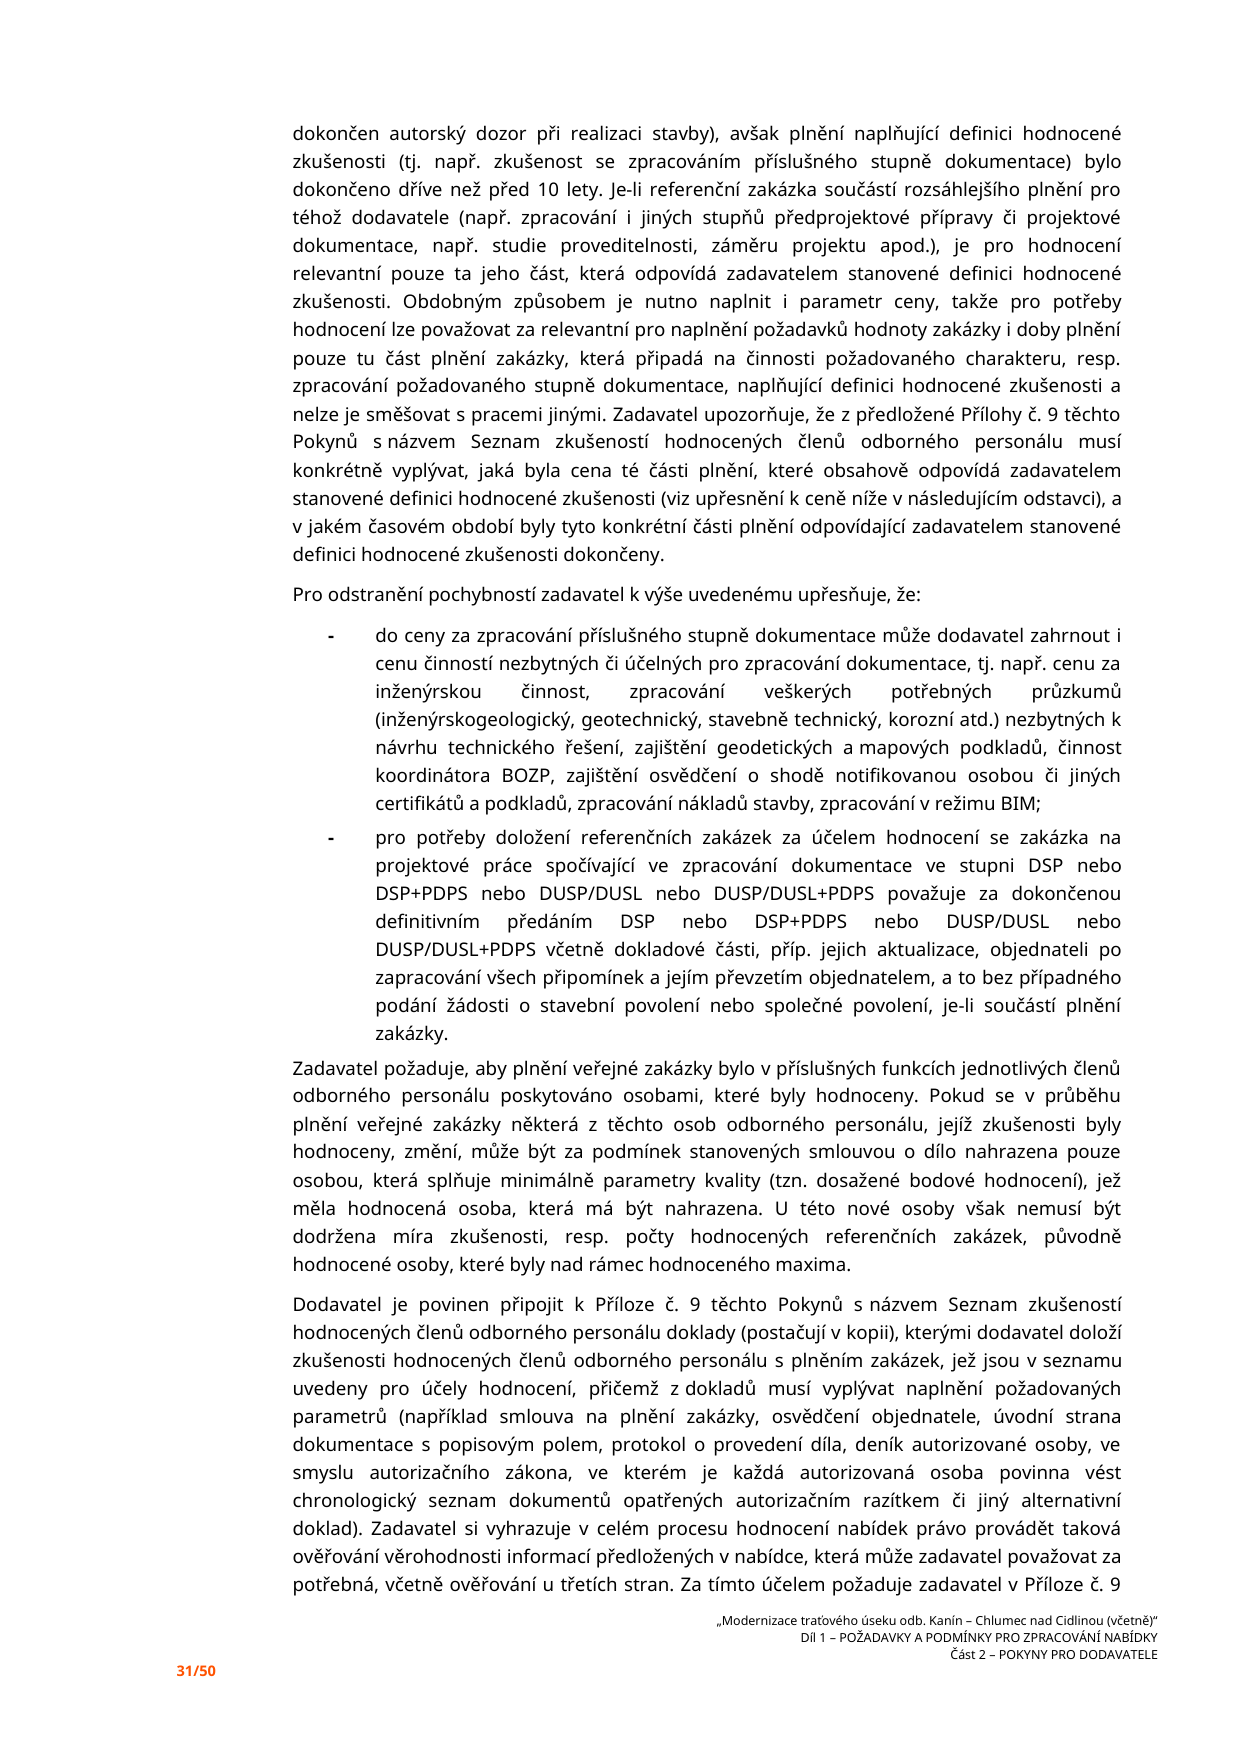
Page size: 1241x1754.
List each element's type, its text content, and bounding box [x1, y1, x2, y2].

text pro potřeby doložení referenčních zakázek za účelem hodnocení se zakázka na projektové práce spočívající ve zpracování dokumentace ve stupni DSP nebo DSP+PDPS nebo DUSP/DUSL nebo DUSP/DUSL+PDPS považuje za dokončenou definitivním předáním DSP nebo DSP+PDPS nebo DUSP/DUSL nebo DUSP/DUSL+PDPS včetně dokladové části, příp. jejich aktualizace, objednateli po zapracování všech připomínek a jejím převzetím objednatelem, a to bez případného podání žádosti o stavební povolení nebo společné povolení, je-li součástí plnění zakázky. [328, 824, 1122, 1046]
list Zadavatel požaduje, aby plnění veřejné zakázky bylo v příslušných funkcích jednotlivých členů odborného personálu poskytováno osobami, které byly hodnoceny. Pokud se v průběhu plnění veřejné zakázky některá z těchto osob odborného personálu, jejíž zkušenosti byly hodnoceny, změní, může být za podmínek stanovených smlouvou o dílo nahrazena pouze osobou, která splňuje minimálně parametry kvality (tzn. dosažené bodové hodnocení), jež měla hodnocená osoba, která má být nahrazena. U této nové osoby však nemusí být dodržena míra zkušenosti, resp. počty hodnocených referenčních zakázek, původně hodnocené osoby, které byly nad rámec hodnoceného maxima. [292, 1055, 1122, 1276]
text Pro odstranění pochybností zadavatel k výše uvedenému upřesňuje, že: [292, 581, 1122, 607]
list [292, 1291, 1122, 1597]
text do ceny za zpracování příslušného stupně dokumentace může dodavatel zahrnout i cenu činností nezbytných či účelných pro zpracování dokumentace, tj. např. cenu za inženýrskou činnost, zpracování veškerých potřebných průzkumů (inženýrskogeologický, geotechnický, stavebně technický, korozní atd.) nezbytných k návrhu technického řešení, zajištění geodetických a mapových podkladů, činnost koordinátora BOZP, zajištění osvědčení o shodě notifikovanou osobou či jiných certifikátů a podkladů, zpracování nákladů stavby, zpracování v režimu BIM; [328, 622, 1122, 816]
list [292, 121, 1122, 566]
